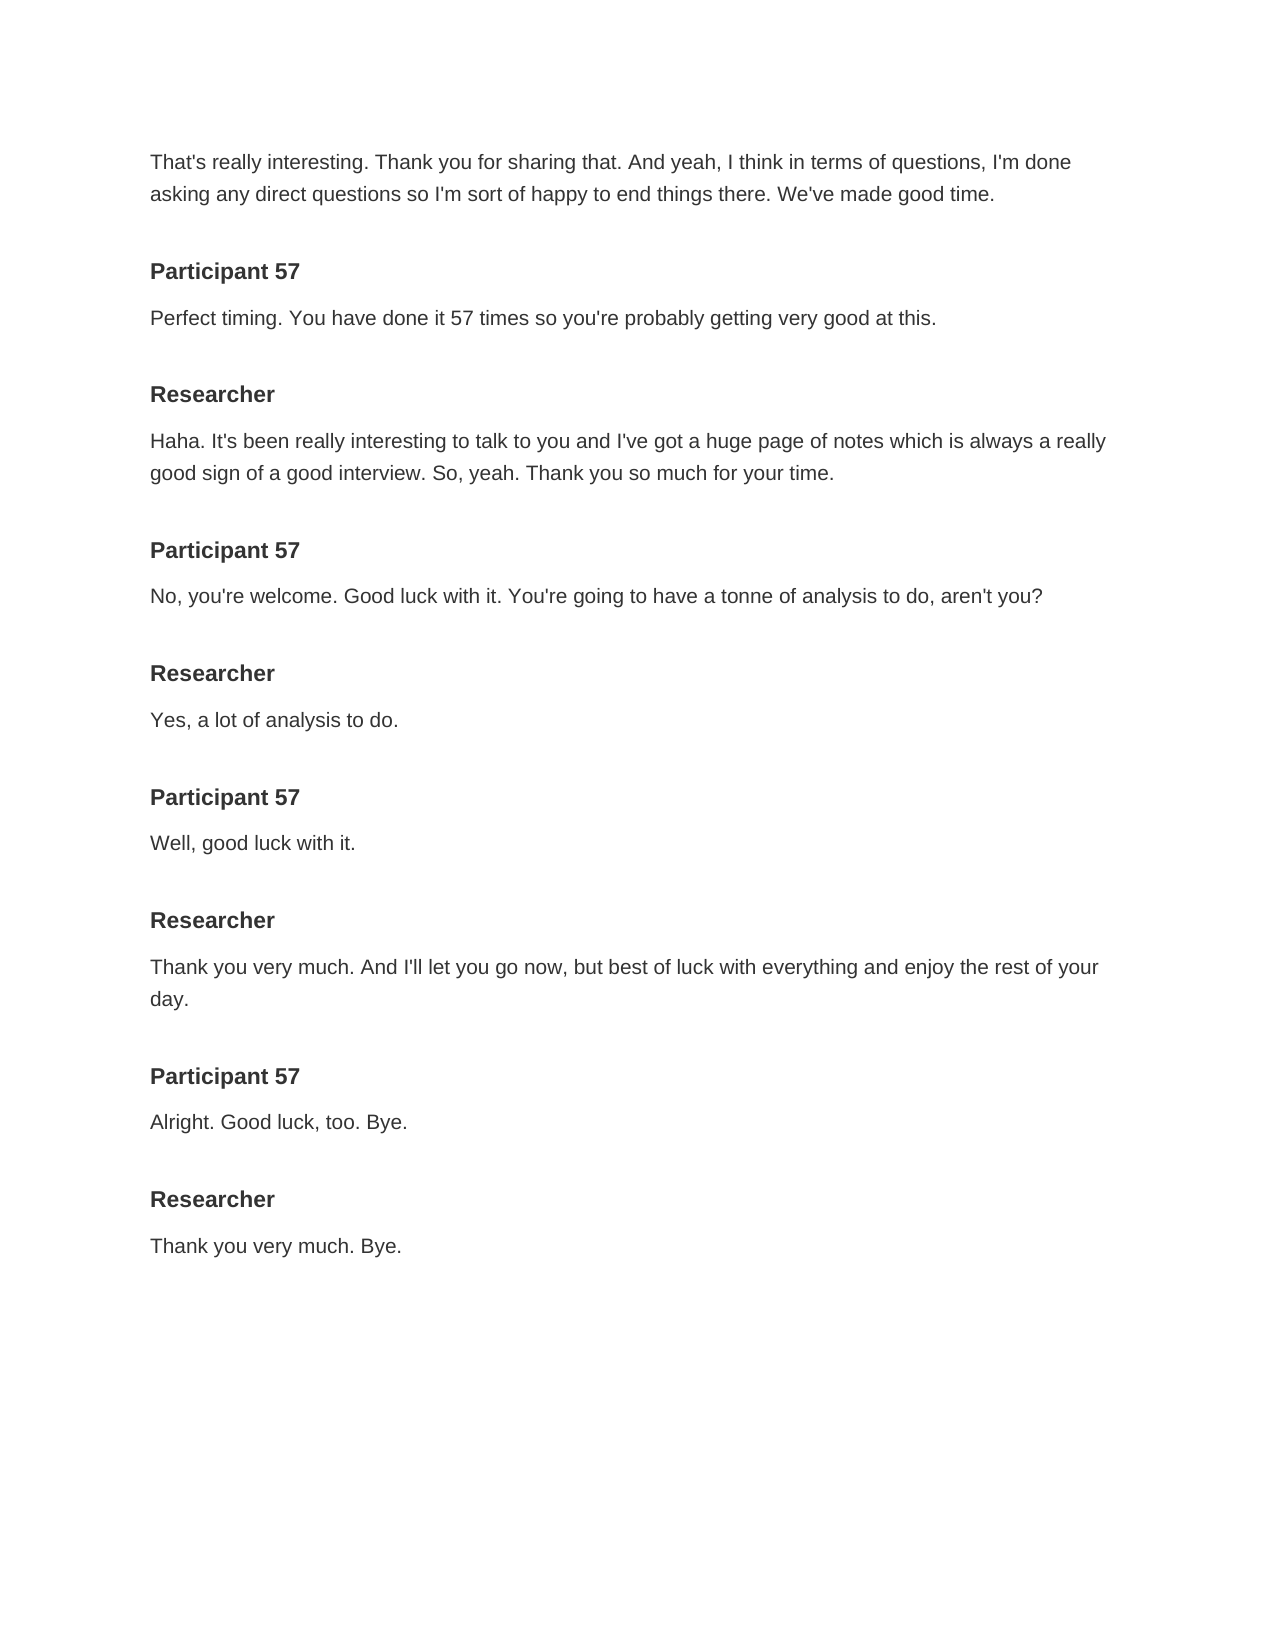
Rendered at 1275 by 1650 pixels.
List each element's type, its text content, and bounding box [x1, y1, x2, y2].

text Perfect timing. You have done it 57 times so you're probably getting very good at this. [150, 305, 1125, 329]
text Yes, a lot of analysis to do. [150, 708, 1125, 732]
text Thank you very much. And I'll let you go now, but best of luck with everything and enjoy the rest of your day. [150, 955, 1125, 1011]
text No, you're welcome. Good luck with it. You're going to have a tonne of analysis to do, aren't you? [150, 584, 1125, 608]
text Thank you very much. Bye. [150, 1234, 1125, 1258]
text That's really interesting. Thank you for sharing that. And yeah, I think in terms of questions, I'm done asking any direct questions so I'm sort of happy to end things there. We've made good time. [150, 150, 1125, 206]
text Alright. Good luck, too. Bye. [150, 1110, 1125, 1134]
subtitle Researcher [150, 907, 1125, 934]
subtitle Participant 57 [150, 537, 1125, 563]
subtitle Participant 57 [150, 1063, 1125, 1089]
subtitle Participant 57 [150, 258, 1125, 284]
subtitle Researcher [150, 381, 1125, 408]
text Haha. It's been really interesting to talk to you and I've got a huge page of notes which is always a really good sign of a good interview. So, yeah. Thank you so much for your time. [150, 429, 1125, 484]
text Well, good luck with it. [150, 831, 1125, 855]
subtitle Participant 57 [150, 784, 1125, 810]
subtitle Researcher [150, 1186, 1125, 1212]
subtitle Researcher [150, 660, 1125, 687]
